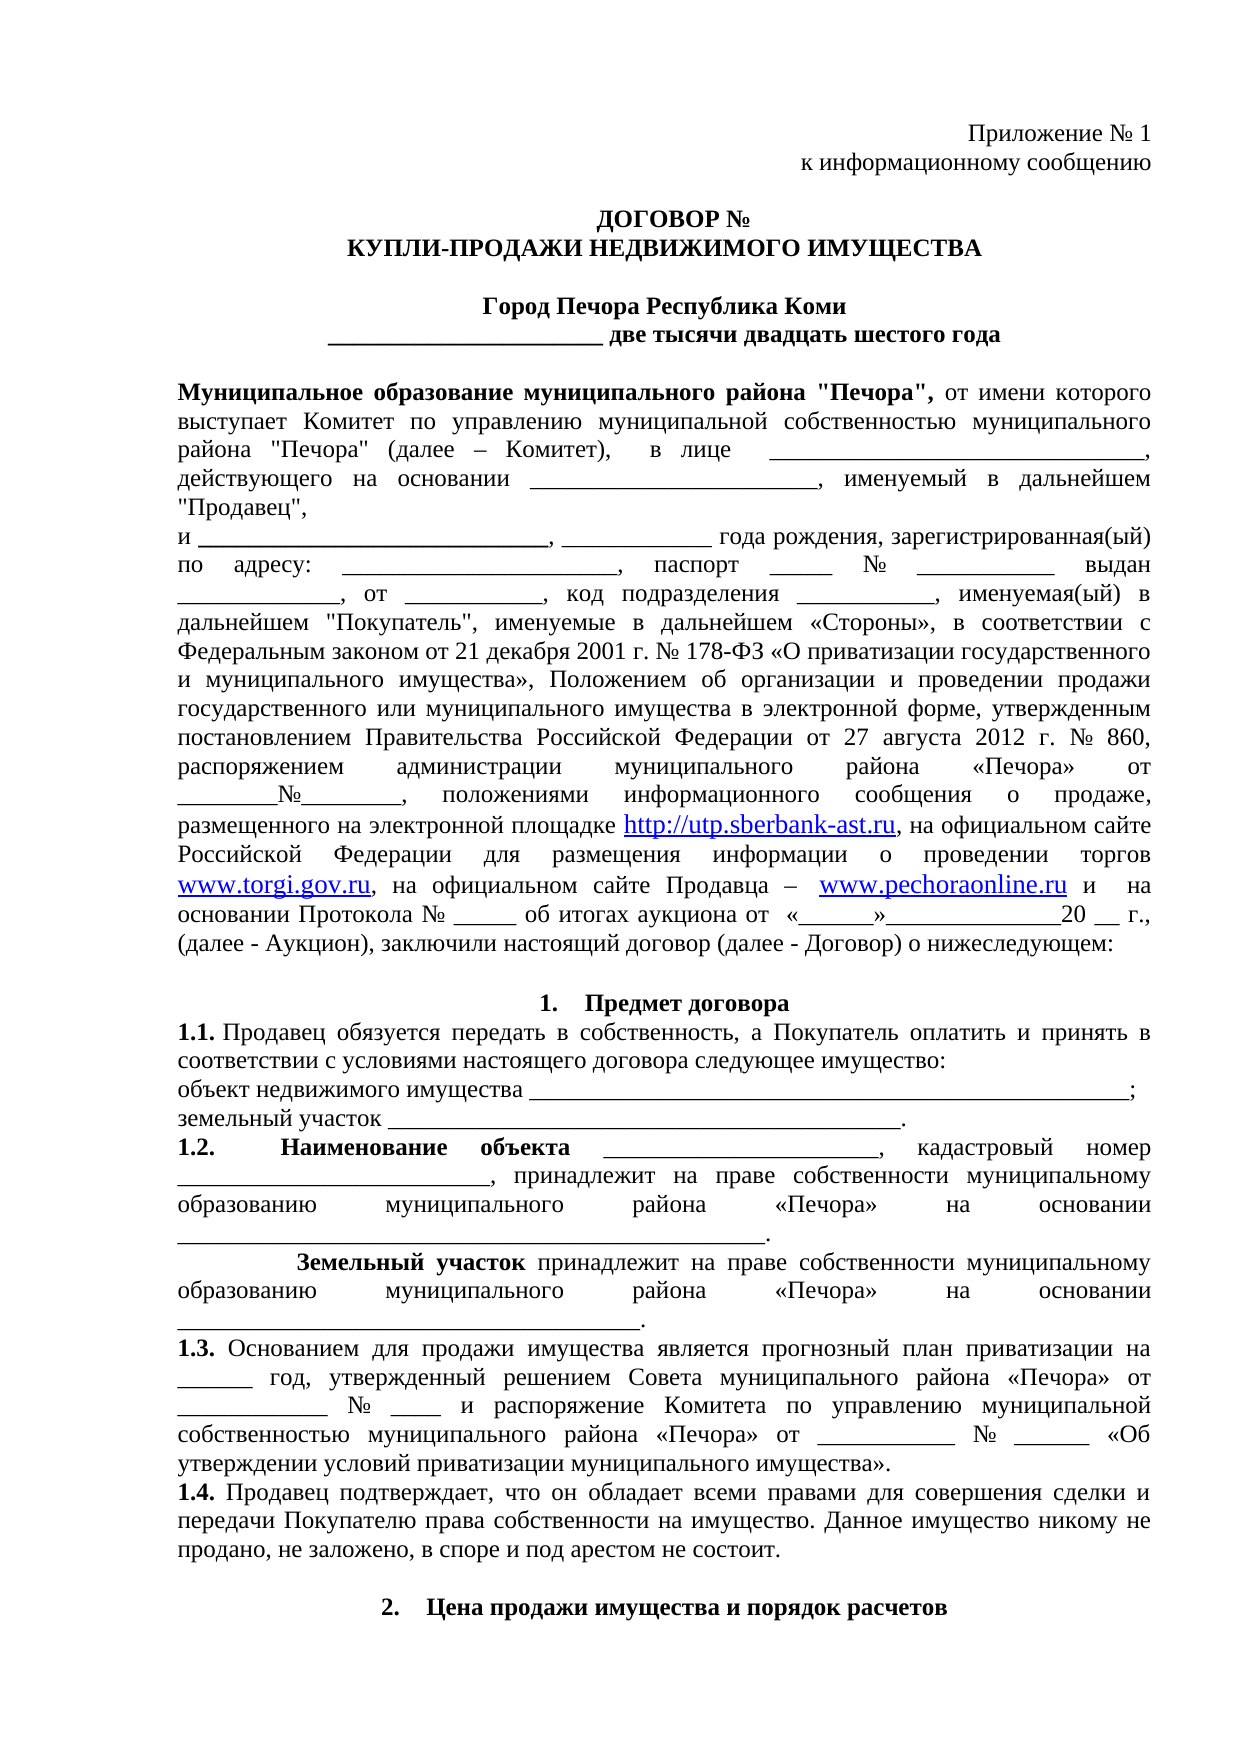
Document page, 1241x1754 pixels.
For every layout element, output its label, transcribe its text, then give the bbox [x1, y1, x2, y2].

list Цена продажи имущества и порядок расчетов [177, 1592, 1152, 1620]
text и ____________________________, ____________ года рождения, зарегистрированная(ый) по адресу: ______________________, паспорт _____ № ___________ выдан _____________, от ___________, код подразделения ___________, именуемая(ый) в дальнейшем "Покупатель", именуемые в дальнейшем «Стороны», в соответствии с Федеральным законом от 21 декабря 2001 г. № 178-ФЗ «О приватизации государственного и муниципального имущества», Положением об организации и проведении продажи государственного или муниципального имущества в электронной форме, утвержденным постановлением Правительства Российской Федерации от 27 августа 2012 г. № 860, распоряжением администрации муниципального района «Печора» от ________№________, положениями информационного сообщения о продаже, размещенного на электронной площадке http://utp.sberbank-ast.ru, на официальном сайте Российской Федерации для размещения информации о проведении торгов www.torgi.gov.ru, на официальном сайте Продавца – www.pechoraonline.ru и на основании Протокола № _____ об итогах аукциона от «______»______________20 __ г., (далее - Аукцион), заключили настоящий договор (далее - Договор) о нижеследующем: [177, 521, 1152, 957]
list Предмет договора [177, 988, 1152, 1017]
text Приложение № 1 [177, 118, 1152, 147]
list Продавец обязуется передать в собственность, а Покупатель оплатить и принять в соответствии с условиями настоящего договора следующее имущество: [177, 1017, 1152, 1074]
text объект недвижимого имущества ________________________________________________; [177, 1074, 1152, 1103]
text 1.4. Продавец подтверждает, что он обладает всеми правами для совершения сделки и передачи Покупателю права собственности на имущество. Данное имущество никому не продано, не заложено, в споре и под арестом не состоит. [177, 1477, 1152, 1563]
text к информационному сообщению [177, 147, 1152, 176]
text ______________________ две тысячи двадцать шестого года [177, 319, 1152, 348]
text 1.3. Основанием для продажи имущества является прогнозный план приватизации на ______ год, утвержденный решением Совета муниципального района «Печора» от ____________ № ____ и распоряжение Комитета по управлению муниципальной собственностью муниципального района «Печора» от ___________ № ______ «Об утверждении условий приватизации муниципального имущества». [177, 1333, 1152, 1477]
text Муниципальное образование муниципального района "Печора", от имени которого выступает Комитет по управлению муниципальной собственностью муниципального района "Печора" (далее – Комитет), в лице ______________________________, действующего на основании _______________________, именуемый в дальнейшем "Продавец", [177, 377, 1152, 521]
text ДОГОВОР № [177, 204, 1152, 233]
text земельный участок _________________________________________. [177, 1103, 1152, 1132]
text Город Печора Республика Коми [177, 291, 1152, 319]
text 1.2. Наименование объекта ______________________, кадастровый номер _________________________, принадлежит на праве собственности муниципальному образованию муниципального района «Печора» на основании _______________________________________________. [177, 1132, 1152, 1247]
text Земельный участок принадлежит на праве собственности муниципальному образованию муниципального района «Печора» на основании _____________________________________. [177, 1247, 1152, 1333]
text КУПЛИ-ПРОДАЖИ НЕДВИЖИМОГО ИМУЩЕСТВА [177, 233, 1152, 262]
